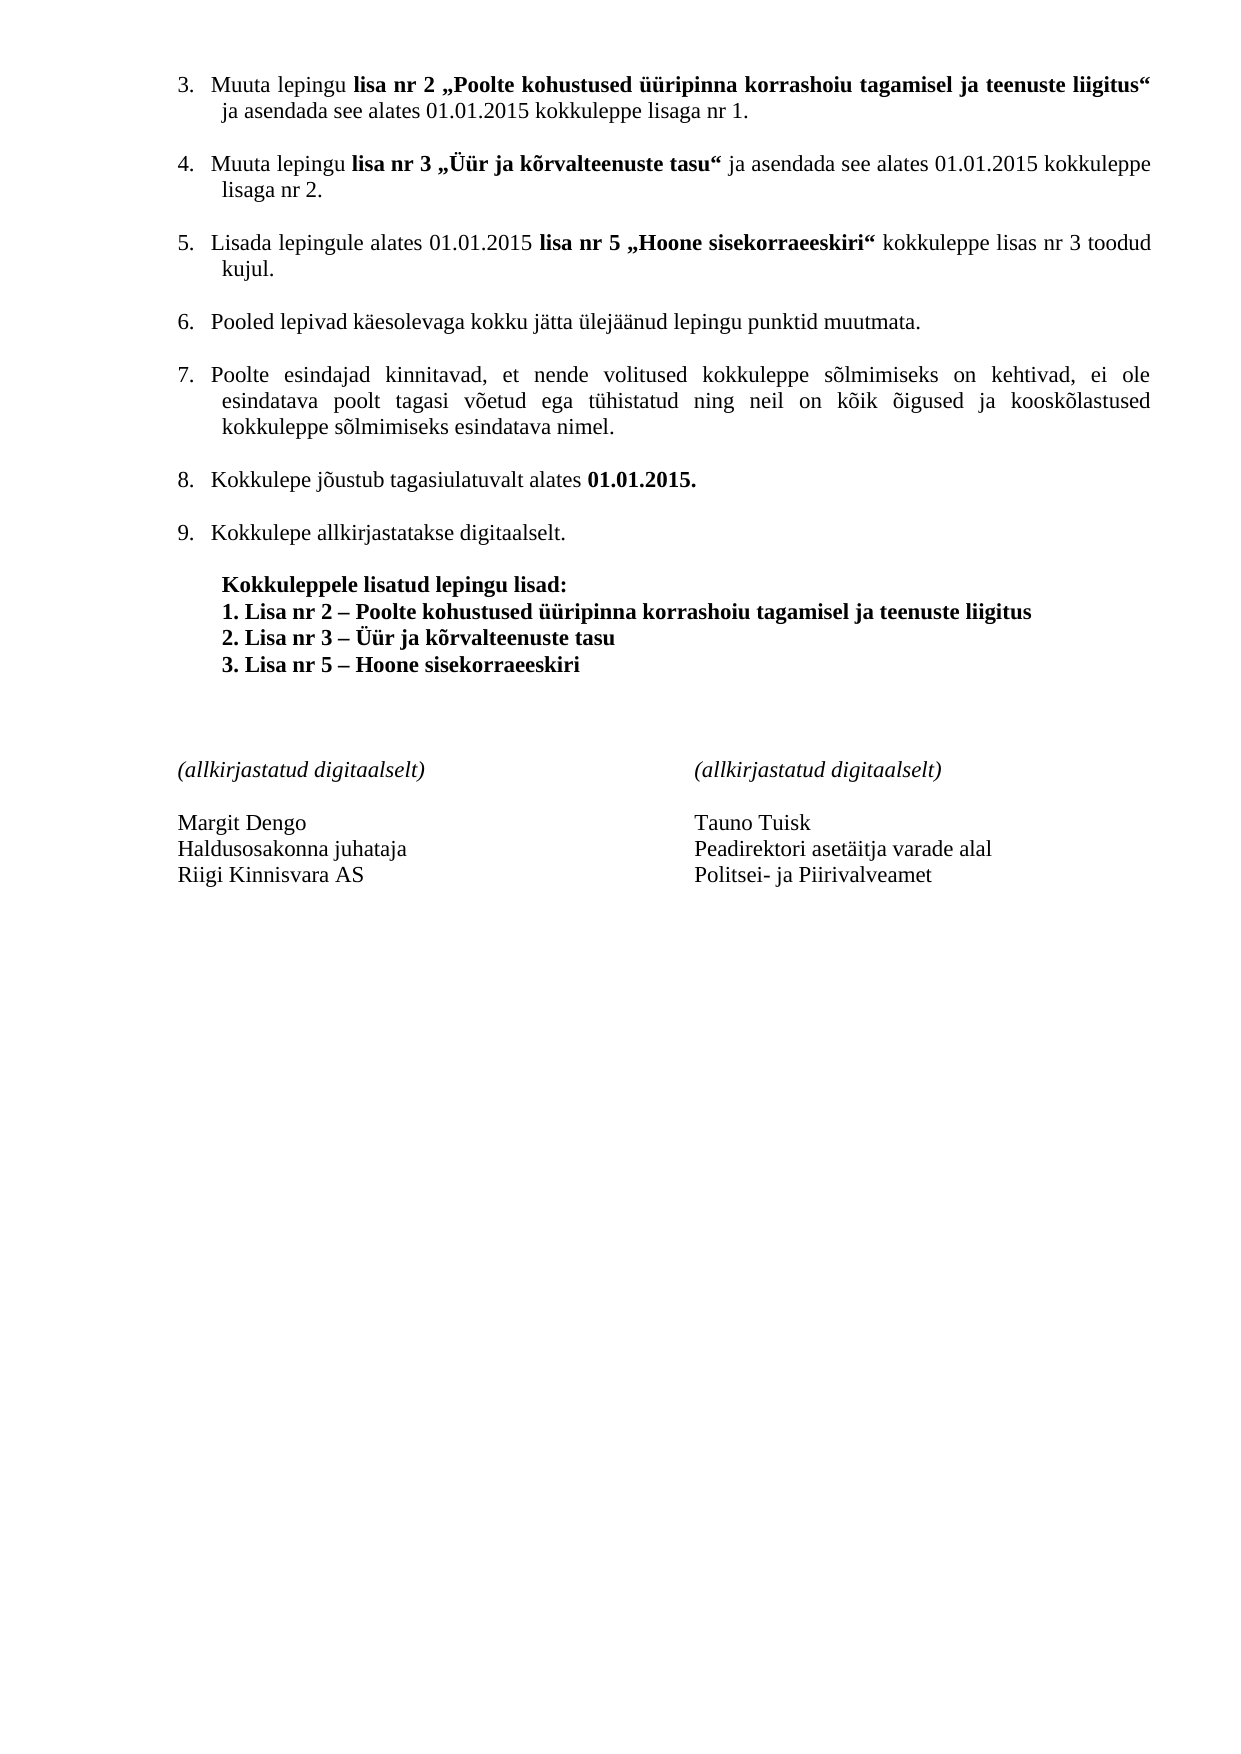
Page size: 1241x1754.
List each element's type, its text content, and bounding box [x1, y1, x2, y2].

text (allkirjastatud digitaalselt) (allkirjastatud digitaalselt) [177, 756, 1152, 782]
text 3. Lisa nr 5 – Hoone sisekorraeeskiri [177, 651, 1152, 677]
text Riigi Kinnisvara AS Politsei- ja Piirivalveamet [177, 861, 1152, 888]
text 1. Lisa nr 2 – Poolte kohustused üüripinna korrashoiu tagamisel ja teenuste liigitus [177, 598, 1152, 624]
list Kokkulepe jõustub tagasiulatuvalt alates 01.01.2015. [177, 466, 1152, 492]
text Margit Dengo Tauno Tuisk [177, 809, 1152, 835]
text 2. Lisa nr 3 – Üür ja kõrvalteenuste tasu [177, 624, 1152, 651]
list Muuta lepingu lisa nr 3 „Üür ja kõrvalteenuste tasu“ ja asendada see alates 01.01.2015 kokkuleppe lisaga nr 2. [177, 150, 1152, 203]
list Lisada lepingule alates 01.01.2015 lisa nr 5 „Hoone sisekorraeeskiri“ kokkuleppe lisas nr 3 toodud kujul. [177, 229, 1152, 282]
text Kokkuleppele lisatud lepingu lisad: [222, 572, 1152, 598]
list Kokkulepe allkirjastatakse digitaalselt. [177, 519, 1152, 545]
list Muuta lepingu lisa nr 2 „Poolte kohustused üüripinna korrashoiu tagamisel ja teenuste liigitus“ ja asendada see alates 01.01.2015 kokkuleppe lisaga nr 1. [177, 71, 1152, 123]
list Poolte esindajad kinnitavad, et nende volitused kokkuleppe sõlmimiseks on kehtivad, ei ole esindatava poolt tagasi võetud ega tühistatud ning neil on kõik õigused ja kooskõlastused kokkuleppe sõlmimiseks esindatava nimel. [177, 361, 1152, 440]
text Haldusosakonna juhataja Peadirektori asetäitja varade alal [177, 835, 1152, 861]
list Pooled lepivad käesolevaga kokku jätta ülejäänud lepingu punktid muutmata. [177, 308, 1152, 334]
